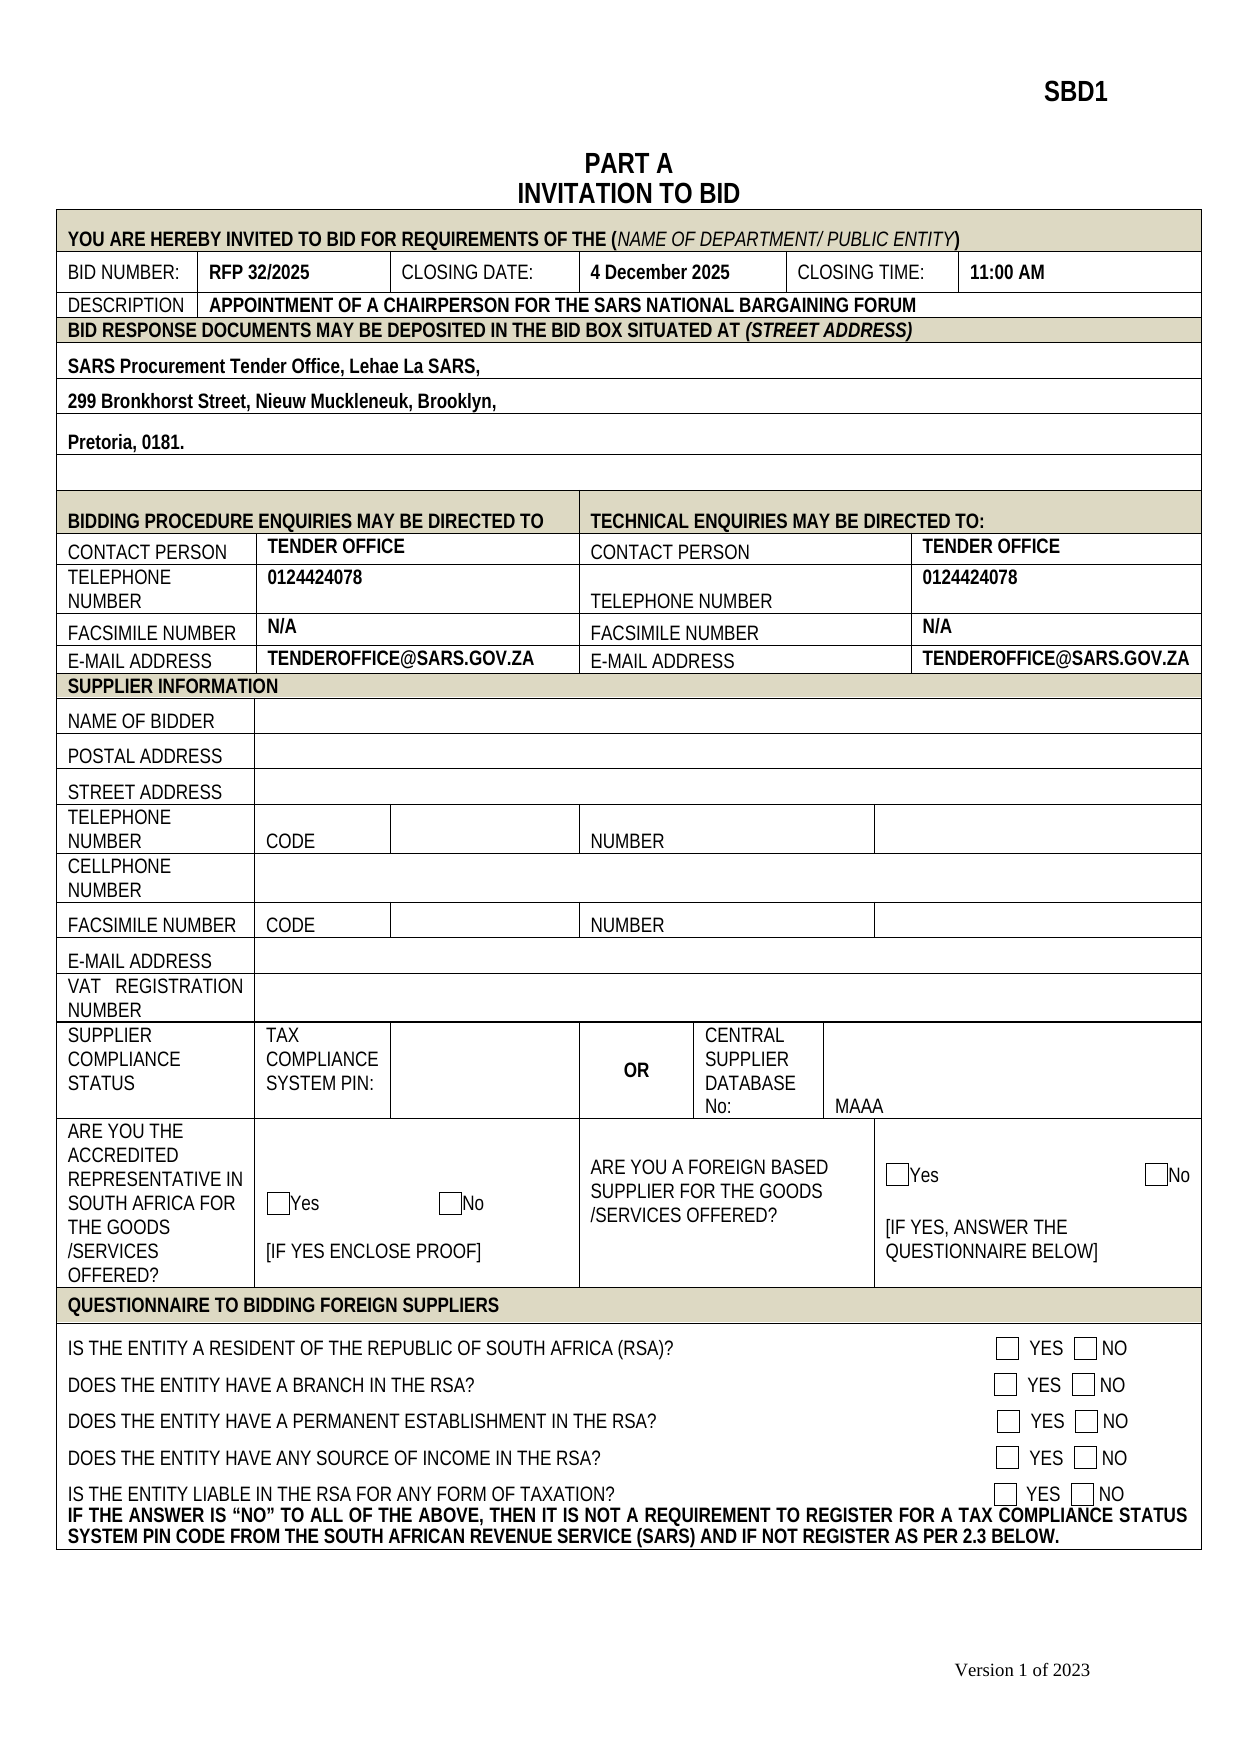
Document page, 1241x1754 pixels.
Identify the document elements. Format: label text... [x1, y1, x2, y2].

table_cell FACSIMILE NUMBER [57, 614, 256, 644]
table_cell POSTAL ADDRESS [57, 734, 254, 768]
table_cell [391, 805, 579, 853]
table_cell NUMBER [580, 805, 874, 853]
table_cell Yes No [IF YES ENCLOSE PROOF] [255, 1119, 579, 1287]
table_cell E-MAIL ADDRESS [57, 646, 256, 672]
table_cell [391, 1023, 579, 1118]
table_cell 0124424078 [912, 565, 1201, 613]
table_cell E-MAIL ADDRESS [580, 646, 911, 672]
table_cell 0124424078 [257, 565, 579, 613]
table_cell CLOSING DATE: [391, 252, 579, 292]
table_cell STREET ADDRESS [57, 769, 254, 804]
table_cell CONTACT PERSON [580, 534, 911, 564]
table_cell APPOINTMENT OF A CHAIRPERSON FOR THE SARS NATIONAL BARGAINING FORUM [198, 293, 1201, 317]
table_cell SARS Procurement Tender Office, Lehae La SARS, [57, 343, 1201, 377]
table_cell TECHNICAL ENQUIRIES MAY BE DIRECTED TO: [580, 491, 1201, 533]
table_cell CLOSING TIME: [787, 252, 958, 292]
table_cell TENDER OFFICE [257, 534, 579, 564]
table_cell [875, 805, 1201, 853]
table_cell [255, 974, 1201, 1021]
table_cell N/A [912, 614, 1201, 644]
table_cell [57, 455, 1201, 490]
table_cell CENTRAL SUPPLIER DATABASE No: [694, 1023, 823, 1118]
table_cell TELEPHONE NUMBER [57, 565, 256, 613]
table_cell Pretoria, 0181. [57, 414, 1201, 454]
table_cell [255, 769, 1201, 804]
table_cell BID NUMBER: [57, 252, 197, 292]
table_cell [255, 699, 1201, 733]
title PART A [150, 150, 1107, 180]
table_cell ARE YOU A FOREIGN BASED SUPPLIER FOR THE GOODS /SERVICES OFFERED? [580, 1119, 874, 1287]
table_cell N/A [257, 614, 579, 644]
table_cell 4 December 2025 [580, 252, 786, 292]
table_cell CODE [255, 805, 390, 853]
title INVITATION TO BID [150, 180, 1107, 209]
table_cell RFP 32/2025 [198, 252, 390, 292]
table_cell FACSIMILE NUMBER [580, 614, 911, 644]
table_cell TELEPHONE NUMBER [57, 805, 254, 853]
table_cell [255, 734, 1201, 768]
table_cell NAME OF BIDDER [57, 699, 254, 733]
table_cell FACSIMILE NUMBER [57, 903, 254, 937]
table_cell E-MAIL ADDRESS [57, 938, 254, 972]
table_cell TENDER OFFICE [912, 534, 1201, 564]
table_cell SUPPLIER COMPLIANCE STATUS [57, 1023, 254, 1118]
table_cell CONTACT PERSON [57, 534, 256, 564]
table_cell 11:00 AM [959, 252, 1201, 292]
table_cell SUPPLIER INFORMATION [57, 674, 1201, 697]
table_cell [255, 938, 1201, 972]
table_cell BIDDING PROCEDURE ENQUIRIES MAY BE DIRECTED TO [57, 491, 579, 533]
table_cell VAT REGISTRATION NUMBER [57, 974, 254, 1021]
table_cell TAX COMPLIANCE SYSTEM PIN: [255, 1023, 390, 1118]
table_cell DESCRIPTION [57, 293, 197, 317]
table_cell TENDEROFFICE@SARS.GOV.ZA [257, 646, 579, 672]
table_cell [391, 903, 579, 937]
table_cell CODE [255, 903, 390, 937]
table_cell Yes No [IF YES, ANSWER THE QUESTIONNAIRE BELOW] [875, 1119, 1201, 1287]
table_cell TENDEROFFICE@SARS.GOV.ZA [912, 646, 1201, 672]
table_cell [875, 903, 1201, 937]
table_cell OR [580, 1023, 693, 1118]
table_header YOU ARE HEREBY INVITED TO BID FOR REQUIREMENTS OF THE (NAME OF DEPARTMENT/ PUBLIC ENTITY) [57, 210, 1201, 251]
table_cell BID RESPONSE DOCUMENTS MAY BE DEPOSITED IN THE BID BOX SITUATED AT (STREET ADDRESS) [57, 318, 1201, 342]
table_cell ARE YOU THE ACCREDITED REPRESENTATIVE IN SOUTH AFRICA FOR THE GOODS /SERVICES OFFERED? [57, 1119, 254, 1287]
table_cell [255, 854, 1201, 902]
table_cell TELEPHONE NUMBER [580, 565, 911, 613]
table_cell 299 Bronkhorst Street, Nieuw Muckleneuk, Brooklyn, [57, 379, 1201, 413]
table_cell CELLPHONE NUMBER [57, 854, 254, 902]
table_cell QUESTIONNAIRE TO BIDDING FOREIGN SUPPLIERS [57, 1288, 1201, 1322]
table_cell MAAA [824, 1023, 1201, 1118]
table_cell NUMBER [580, 903, 874, 937]
table_cell IS THE ENTITY A RESIDENT OF THE REPUBLIC OF SOUTH AFRICA (RSA)? YES NO DOES THE ENTITY HAVE A BRANCH IN THE RSA? YES NO DOES THE ENTITY HAVE A PERMANENT ESTABLISHMENT IN THE ? YES NO DOES THE ENTITY HAVE ANY SOURCE OF INCOME IN THE RSA? YES NO IS THE ENTITY LIABLE IN THE RSA FOR ANY FORM OF TAXATION? YES NO IF THE ANSWER IS “NO” TO ALL OF THE ABOVE, THEN IT IS NOT A REQUIREMENT TO REGISTER FOR A TAX COMPLIANCE STATUS SYSTEM PIN CODE FROM THE SOUTH AFRICAN REVENUE SERVICE (SARS) AND IF NOT REGISTER AS PER 2.3 BELOW. [57, 1324, 1201, 1548]
